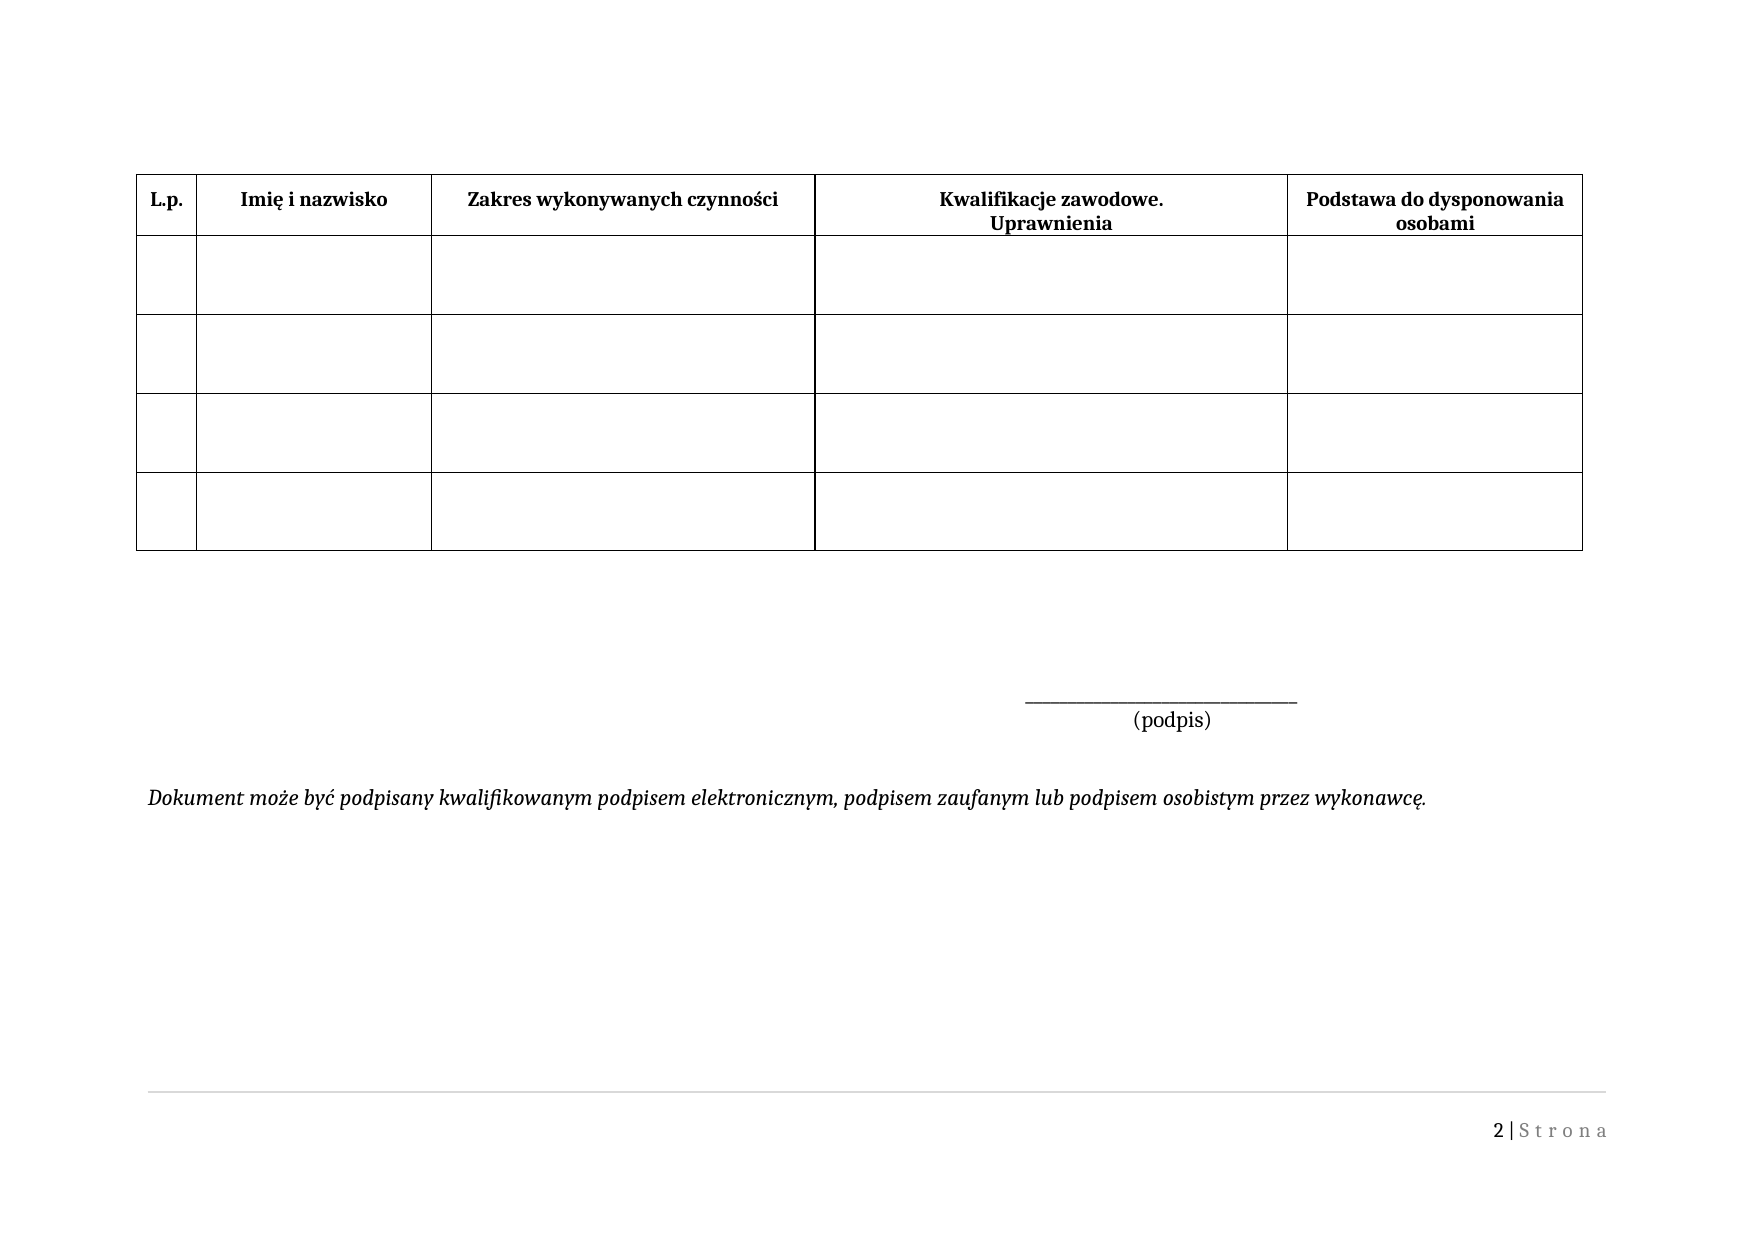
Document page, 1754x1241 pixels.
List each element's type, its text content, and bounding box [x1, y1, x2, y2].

table_cell [197, 394, 431, 472]
table_header Zakres wykonywanych czynności [432, 175, 814, 235]
table_cell [137, 315, 196, 393]
table_cell [137, 236, 196, 314]
table_cell [432, 236, 814, 314]
table_cell [816, 473, 1287, 550]
table_cell [816, 236, 1287, 314]
table_cell [432, 315, 814, 393]
table_cell [197, 315, 431, 393]
table_header L.p. [137, 175, 196, 235]
table_cell [816, 394, 1287, 472]
table_cell [197, 236, 431, 314]
table_header Podstawa do dysponowania osobami [1288, 175, 1582, 235]
table_header Imię i nazwisko [197, 175, 431, 235]
table_cell [1288, 394, 1582, 472]
table_header Kwalifikacje zawodowe. Uprawnienia [816, 175, 1287, 235]
table_cell [816, 315, 1287, 393]
text ________________________________ (podpis) [738, 681, 1606, 733]
table_cell [1288, 473, 1582, 550]
table_cell [432, 394, 814, 472]
table_cell [1288, 236, 1582, 314]
table_cell [137, 473, 196, 550]
table_cell [432, 473, 814, 550]
table_cell [1288, 315, 1582, 393]
table_cell [197, 473, 431, 550]
table_cell [137, 394, 196, 472]
text Dokument może być podpisany kwalifikowanym podpisem elektronicznym, podpisem zaufanym lub podpisem osobistym przez wykonawcę. [148, 784, 1606, 811]
